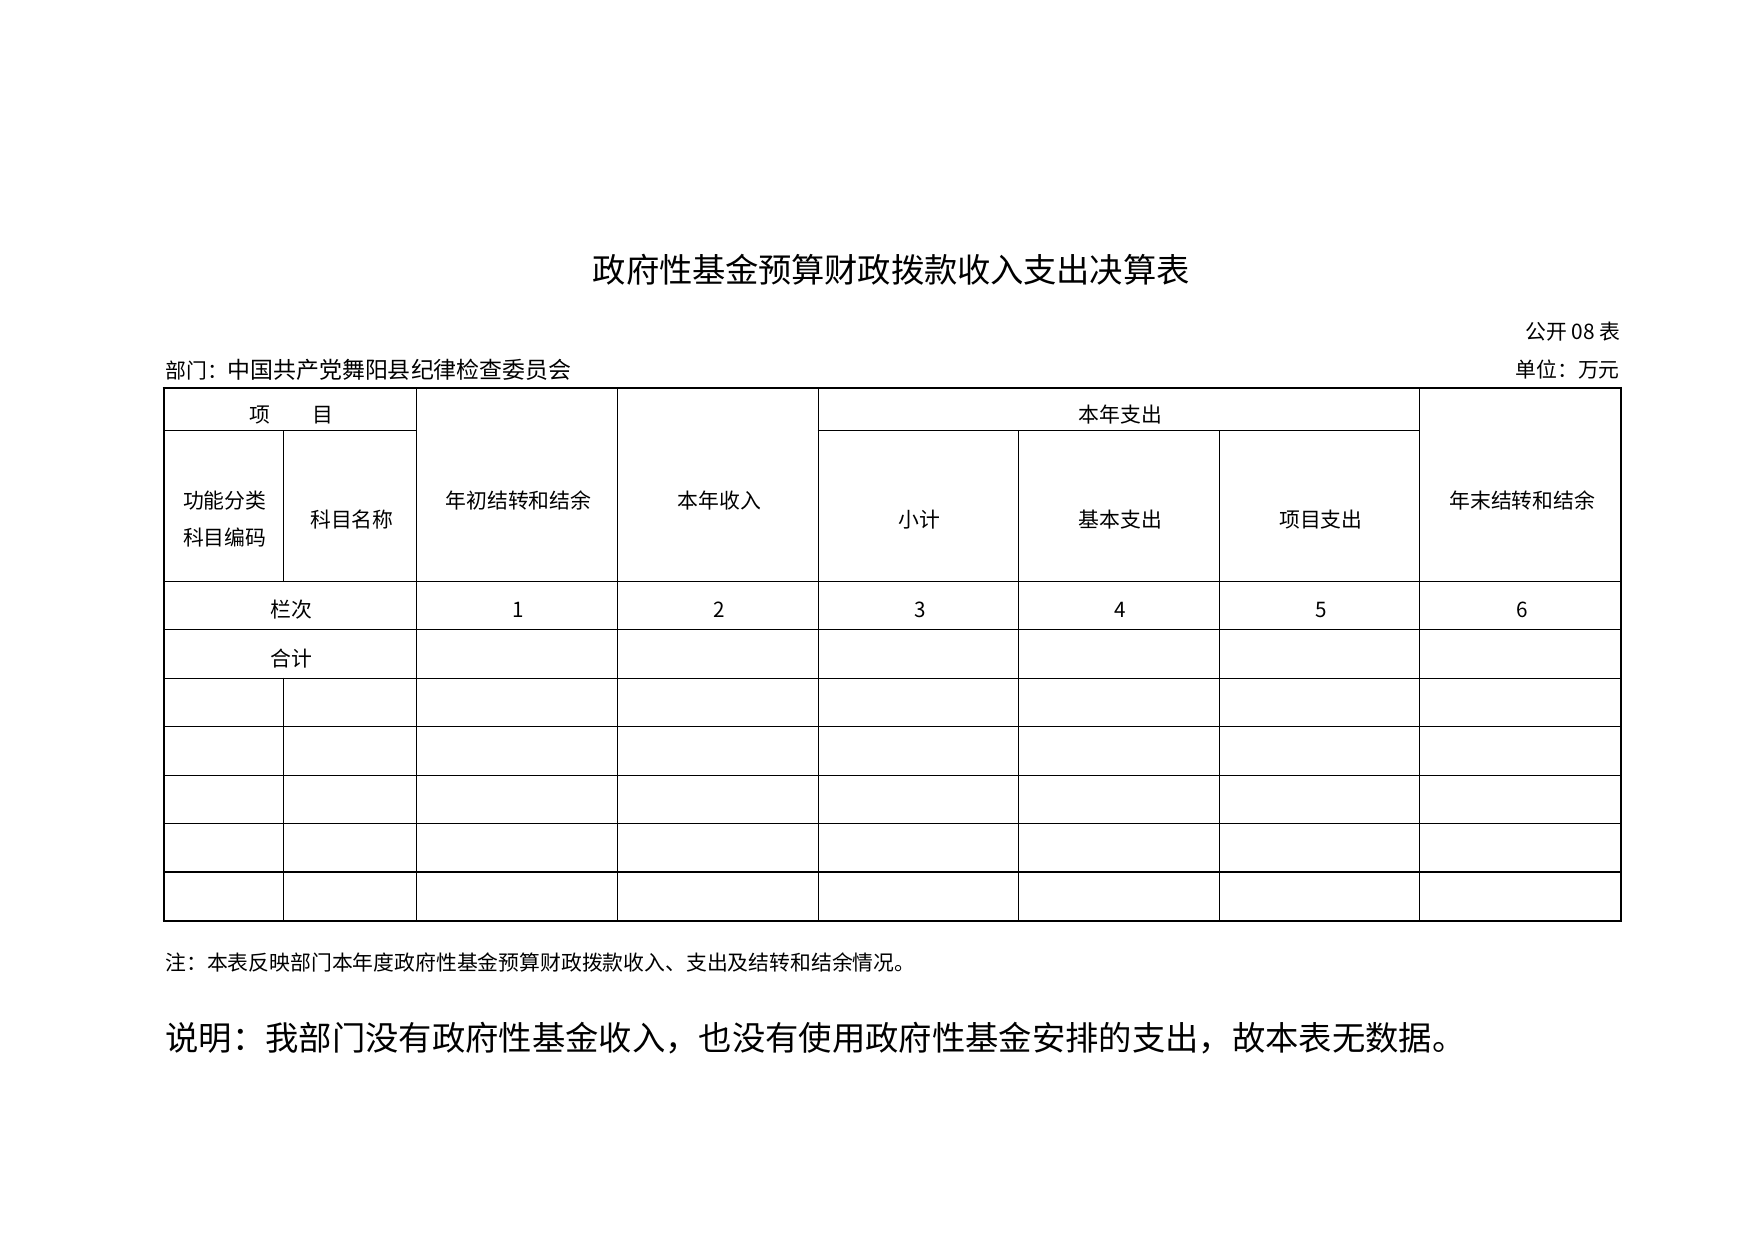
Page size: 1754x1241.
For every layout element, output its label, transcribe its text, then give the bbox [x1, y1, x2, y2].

table_cell [1420, 776, 1620, 823]
table_cell [618, 776, 818, 823]
table_cell [1220, 873, 1419, 920]
table_cell [284, 824, 416, 871]
table_cell [284, 776, 416, 823]
table_cell [284, 679, 416, 726]
table_cell [819, 727, 1018, 774]
table_cell 科目名称 [284, 431, 416, 581]
table_cell [618, 630, 818, 678]
text 政府性基金预算财政拨款收入支出决算表 [593, 243, 1192, 292]
table_cell [417, 679, 617, 726]
table_cell [618, 824, 818, 871]
table_cell [1420, 727, 1620, 774]
table_cell [1220, 679, 1419, 726]
table_cell [1220, 727, 1419, 774]
table_cell 6 [1420, 582, 1620, 629]
table_cell 栏次 [165, 582, 416, 629]
table_cell [417, 873, 617, 920]
table_cell [618, 727, 818, 774]
table_cell [819, 679, 1018, 726]
table_header 项 目 [165, 389, 416, 430]
table_cell [1019, 873, 1219, 920]
table_cell [819, 630, 1018, 678]
table_cell 项目支出 [1220, 431, 1419, 581]
table_cell [1420, 630, 1620, 678]
table_cell 3 [819, 582, 1018, 629]
table_cell [417, 776, 617, 823]
table_cell 小计 [819, 431, 1018, 581]
table_cell [1019, 630, 1219, 678]
table_cell [1019, 776, 1219, 823]
table_header 年初结转和结余 [417, 389, 617, 581]
table_header 年末结转和结余 [1420, 389, 1620, 581]
table_cell [417, 824, 617, 871]
table_cell 功能分类科目编码 [165, 431, 283, 581]
table_cell [165, 824, 283, 871]
table_cell 5 [1220, 582, 1419, 629]
table_cell [618, 679, 818, 726]
table_cell [1019, 727, 1219, 774]
table_cell [165, 873, 283, 920]
table_cell [1420, 679, 1620, 726]
table_cell [417, 630, 617, 678]
text 说明：我部门没有政府性基金收入，也没有使用政府性基金安排的支出，故本表无数据。 [165, 1011, 1635, 1059]
text 公开 08 表 [1196, 315, 1620, 346]
table_cell [1019, 679, 1219, 726]
table_header 本年支出 [819, 389, 1419, 430]
table_cell [1420, 824, 1620, 871]
text 注：本表反映部门本年度政府性基金预算财政拨款收入、支出及结转和结余情况。 [165, 946, 1635, 977]
text 部门：中国共产党舞阳县纪律检查委员会 单位：万元 [165, 352, 1635, 385]
table_cell 4 [1019, 582, 1219, 629]
table_cell 2 [618, 582, 818, 629]
table_cell [1220, 824, 1419, 871]
table_cell [165, 679, 283, 726]
table_cell 基本支出 [1019, 431, 1219, 581]
table_cell [284, 727, 416, 774]
table_cell [1220, 630, 1419, 678]
table_cell [819, 873, 1018, 920]
table_cell [1019, 824, 1219, 871]
table_cell [165, 776, 283, 823]
table_cell [417, 727, 617, 774]
table_cell [1220, 776, 1419, 823]
table_header 本年收入 [618, 389, 818, 581]
table_cell 合计 [165, 630, 416, 678]
table_cell [1420, 873, 1620, 920]
table_cell 1 [417, 582, 617, 629]
table_cell [165, 727, 283, 774]
table_cell [284, 873, 416, 920]
table_cell [819, 824, 1018, 871]
table_cell [618, 873, 818, 920]
table_cell [819, 776, 1018, 823]
